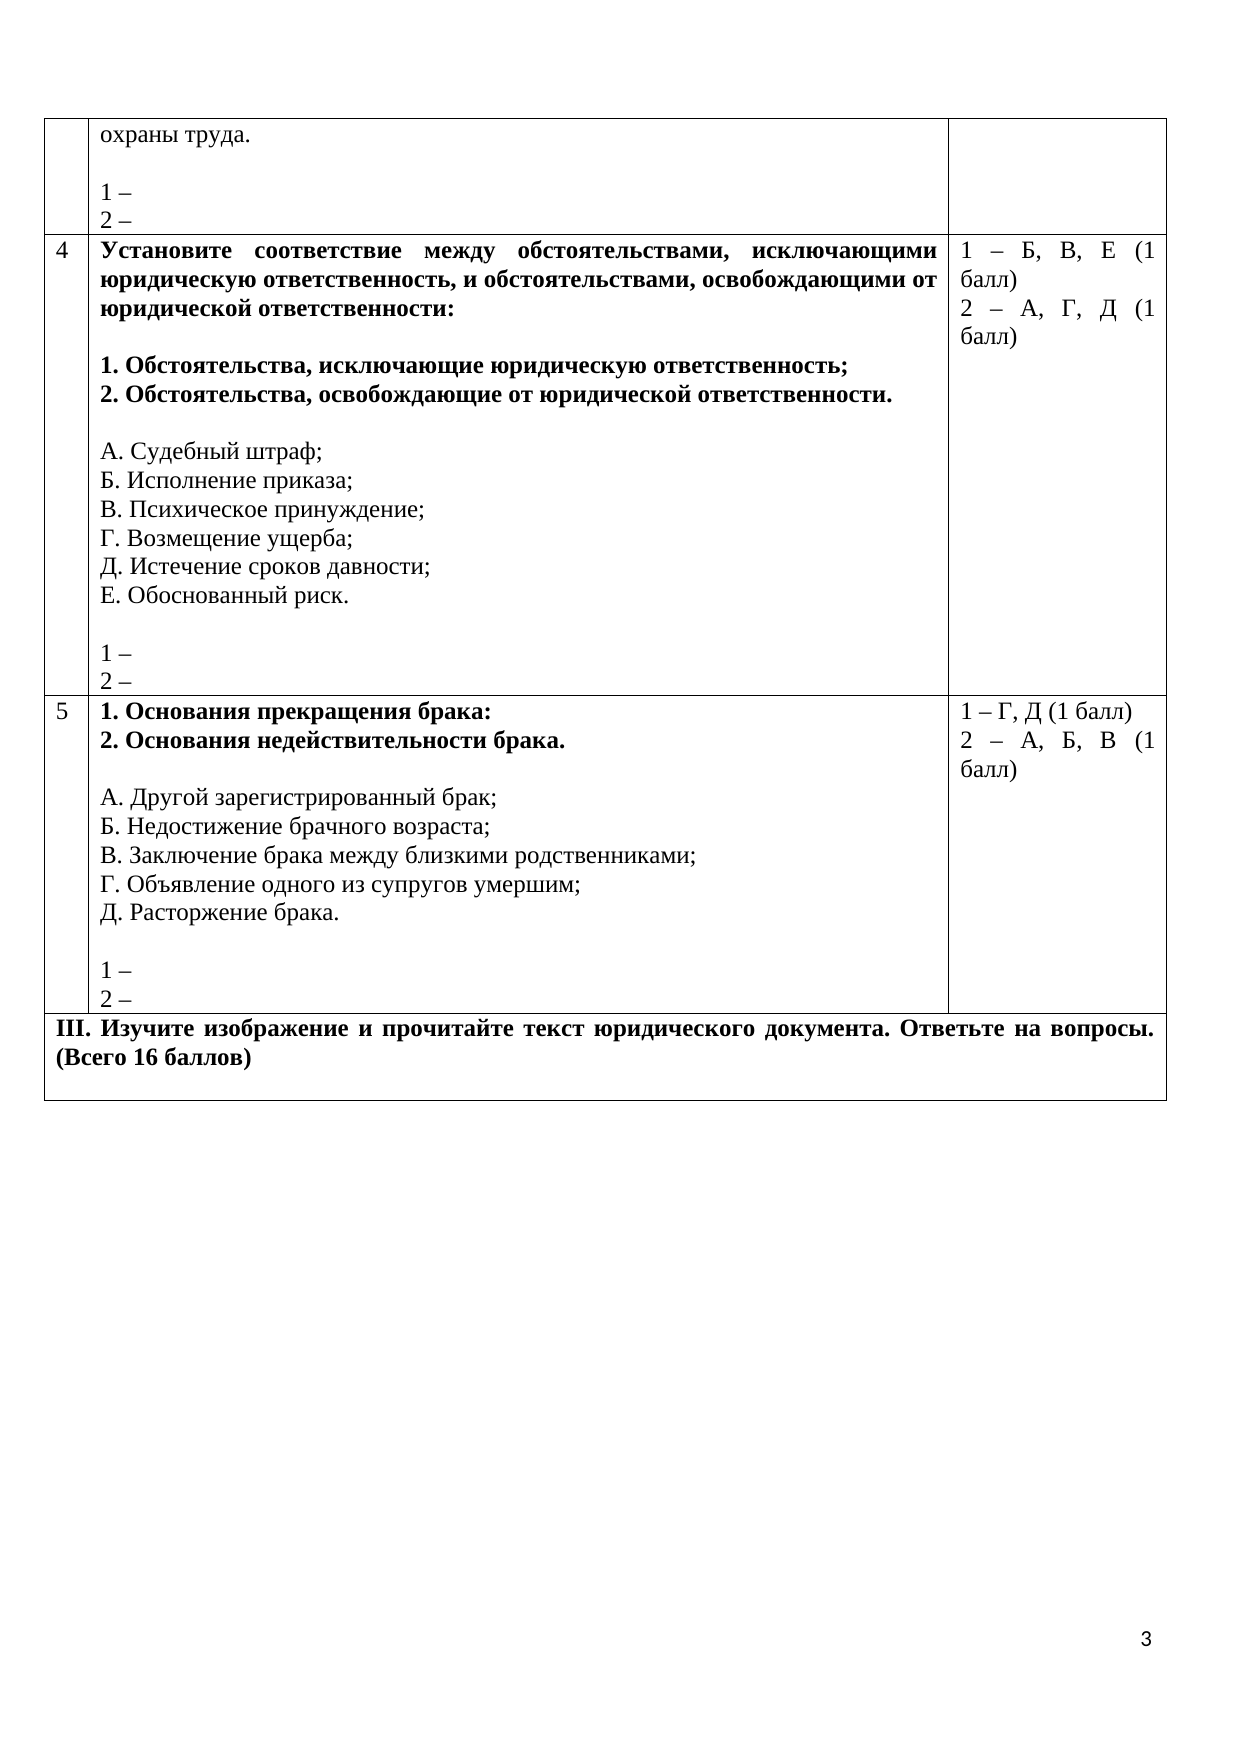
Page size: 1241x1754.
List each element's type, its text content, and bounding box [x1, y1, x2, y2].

table_cell 3 [45, 119, 88, 234]
table_cell 1 – Г, Д (1 балл) 2 – А, Б, В (1 балл) [949, 696, 1166, 1012]
table_cell 4 [45, 235, 88, 695]
table_cell 1. Основания прекращения брака: 2. Основания недействительности брака. А. Другой зарегистрированный брак; Б. Недостижение брачного возраста; В. Заключение брака между близкими родственниками; Г. Объявление одного из супругов умершим; Д. Расторжение брака. 1 – 2 – [89, 696, 948, 1012]
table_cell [949, 119, 1166, 234]
table_cell 1 – Б, В, Е (1 балл) 2 – А, Г, Д (1 балл) [949, 235, 1166, 695]
table_cell III. Изучите изображение и прочитайте текст юридического документа. Ответьте на вопросы. (Всего 16 баллов) Данная карикатура была опубликована в Одесской газете «Научные открытия 1917 года: Физика. Найден способ герметически закрывать банки» на тему одного из процессов, происходивших в начале 20-го века. Ниже дан текст нормативного правового акта, в котором также говорится о данном процессе. Ставя своей основной задачей уничтожение всякой эксплоатации человека человеком, полное устранение деления общества на классы, беспощадное подавление эксплоататоров, установление социалистической организации общества и победы социализма во всех странах Всероссийский Съезд Советов Рабочих, Солдатских и Крестьянских Депутатов постановляет далее подтверждается переход всех банков в собственность Рабоче-Крестьянского государства, как одно из условий освобождения трудящихся масс из-под ига капитала [45, 1014, 1166, 1100]
table_cell 5 [45, 696, 88, 1012]
table_cell Установите соответствие между обстоятельствами, исключающими юридическую ответственность, и обстоятельствами, освобождающими от юридической ответственности: 1. Обстоятельства, исключающие юридическую ответственность; 2. Обстоятельства, освобождающие от юридической ответственности. А. Судебный штраф; Б. Исполнение приказа; В. Психическое принуждение; Г. Возмещение ущерба; Д. Истечение сроков давности; Е. Обоснованный риск. 1 – 2 – [89, 235, 948, 695]
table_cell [89, 119, 948, 234]
